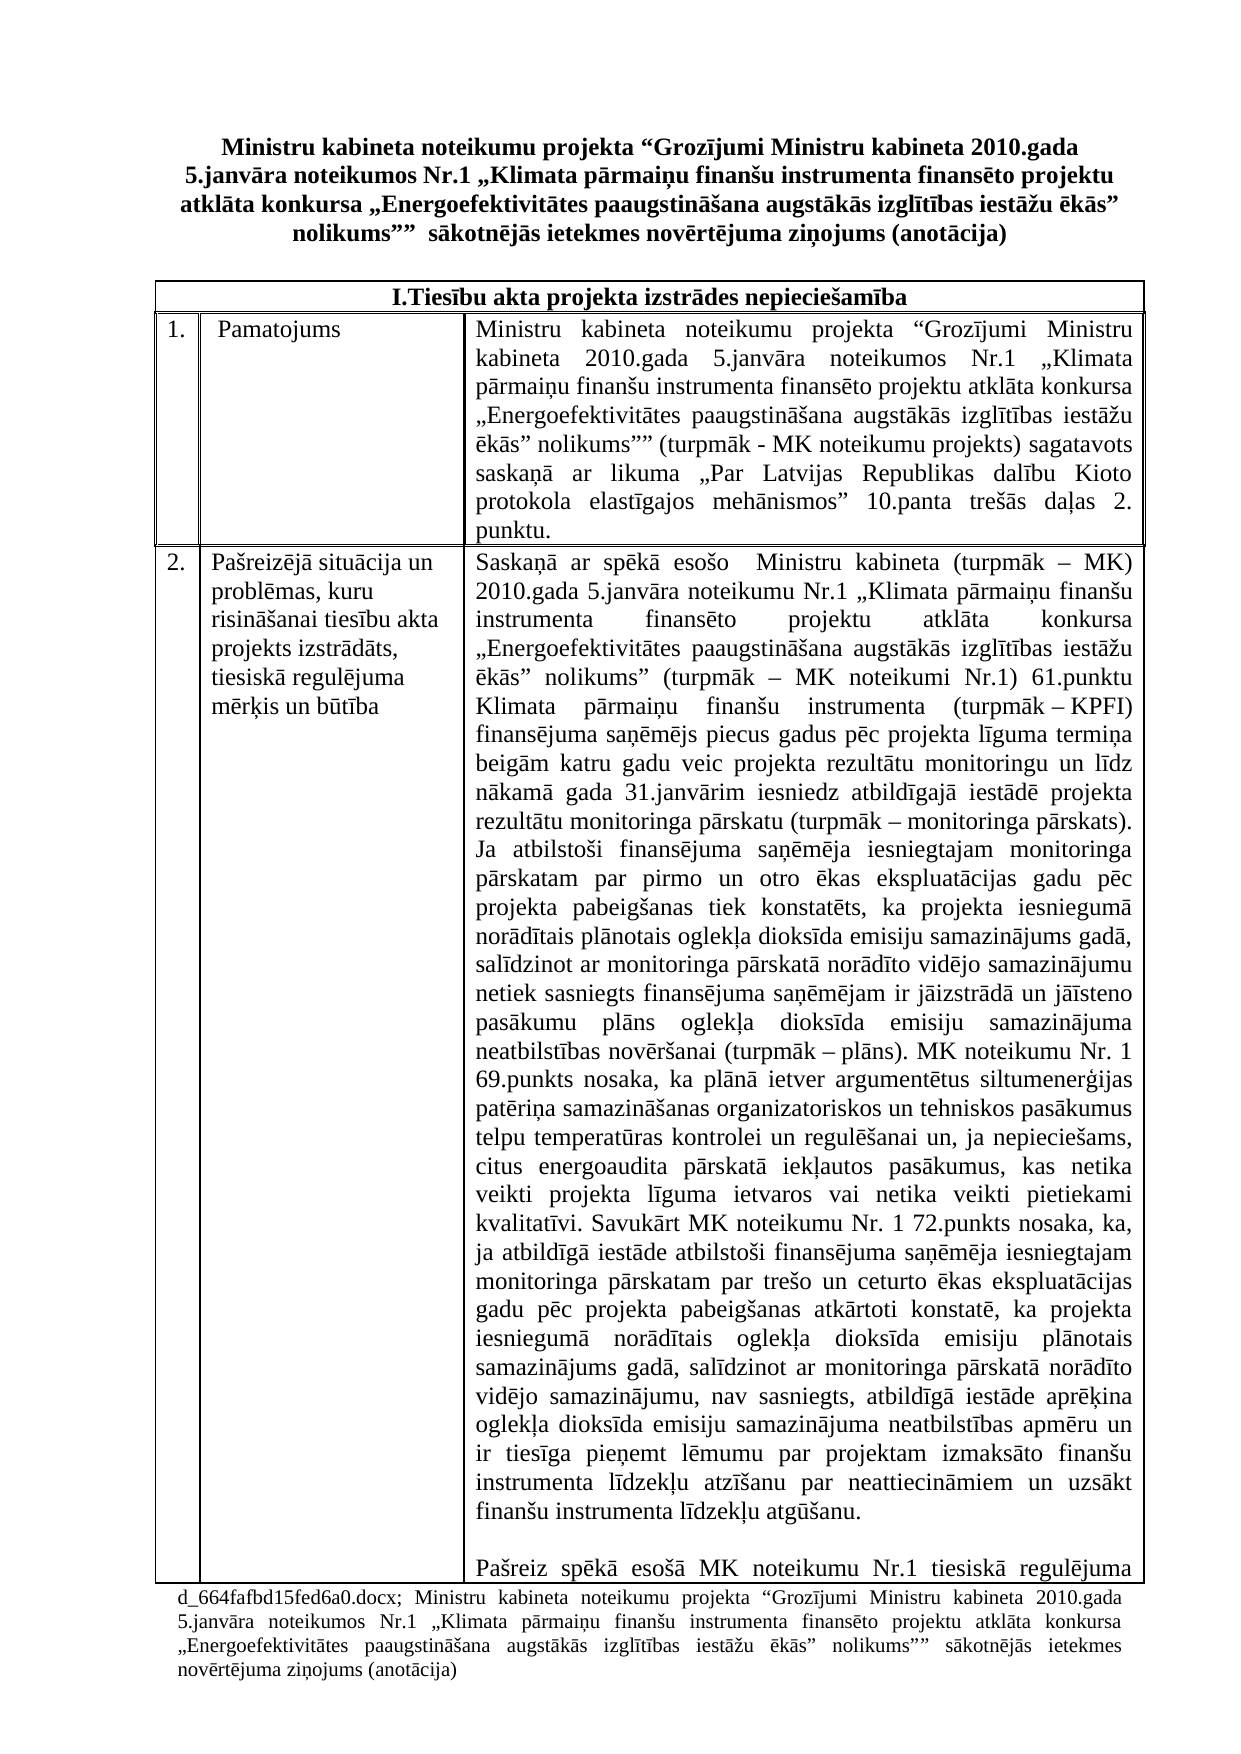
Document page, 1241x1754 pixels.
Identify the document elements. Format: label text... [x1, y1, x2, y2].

table_cell 1. [157, 314, 198, 544]
table_header I.Tiesību akta projekta izstrādes nepieciešamība [156, 282, 1143, 311]
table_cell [201, 547, 463, 1582]
table_cell Pamatojums [201, 314, 463, 544]
table_cell Ministru kabineta noteikumu projekta “Grozījumi Ministru kabineta 2010.gada 5.janvāra noteikumos Nr.1 „Klimata pārmaiņu finanšu instrumenta finansēto projektu atklāta konkursa „Energoefektivitātes paaugstināšana augstākās izglītības iestāžu ēkās” nolikums”” (turpmāk - MK noteikumu projekts) sagatavots saskaņā ar likuma „Par Latvijas Republikas dalību Kioto protokola elastīgajos mehānismos” 10.panta trešās daļas 2. punktu. [466, 314, 1142, 544]
text Ministru kabineta noteikumu projekta “Grozījumi Ministru kabineta 2010.gada 5.janvāra noteikumos Nr.1 „Klimata pārmaiņu finanšu instrumenta finansēto projektu atklāta konkursa „Energoefektivitātes paaugstināšana augstākās izglītības iestāžu ēkās” nolikums”” sākotnējās ietekmes novērtējuma (anotācija) [177, 132, 1122, 247]
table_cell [465, 547, 1143, 1582]
table_cell 2. [156, 547, 199, 1582]
